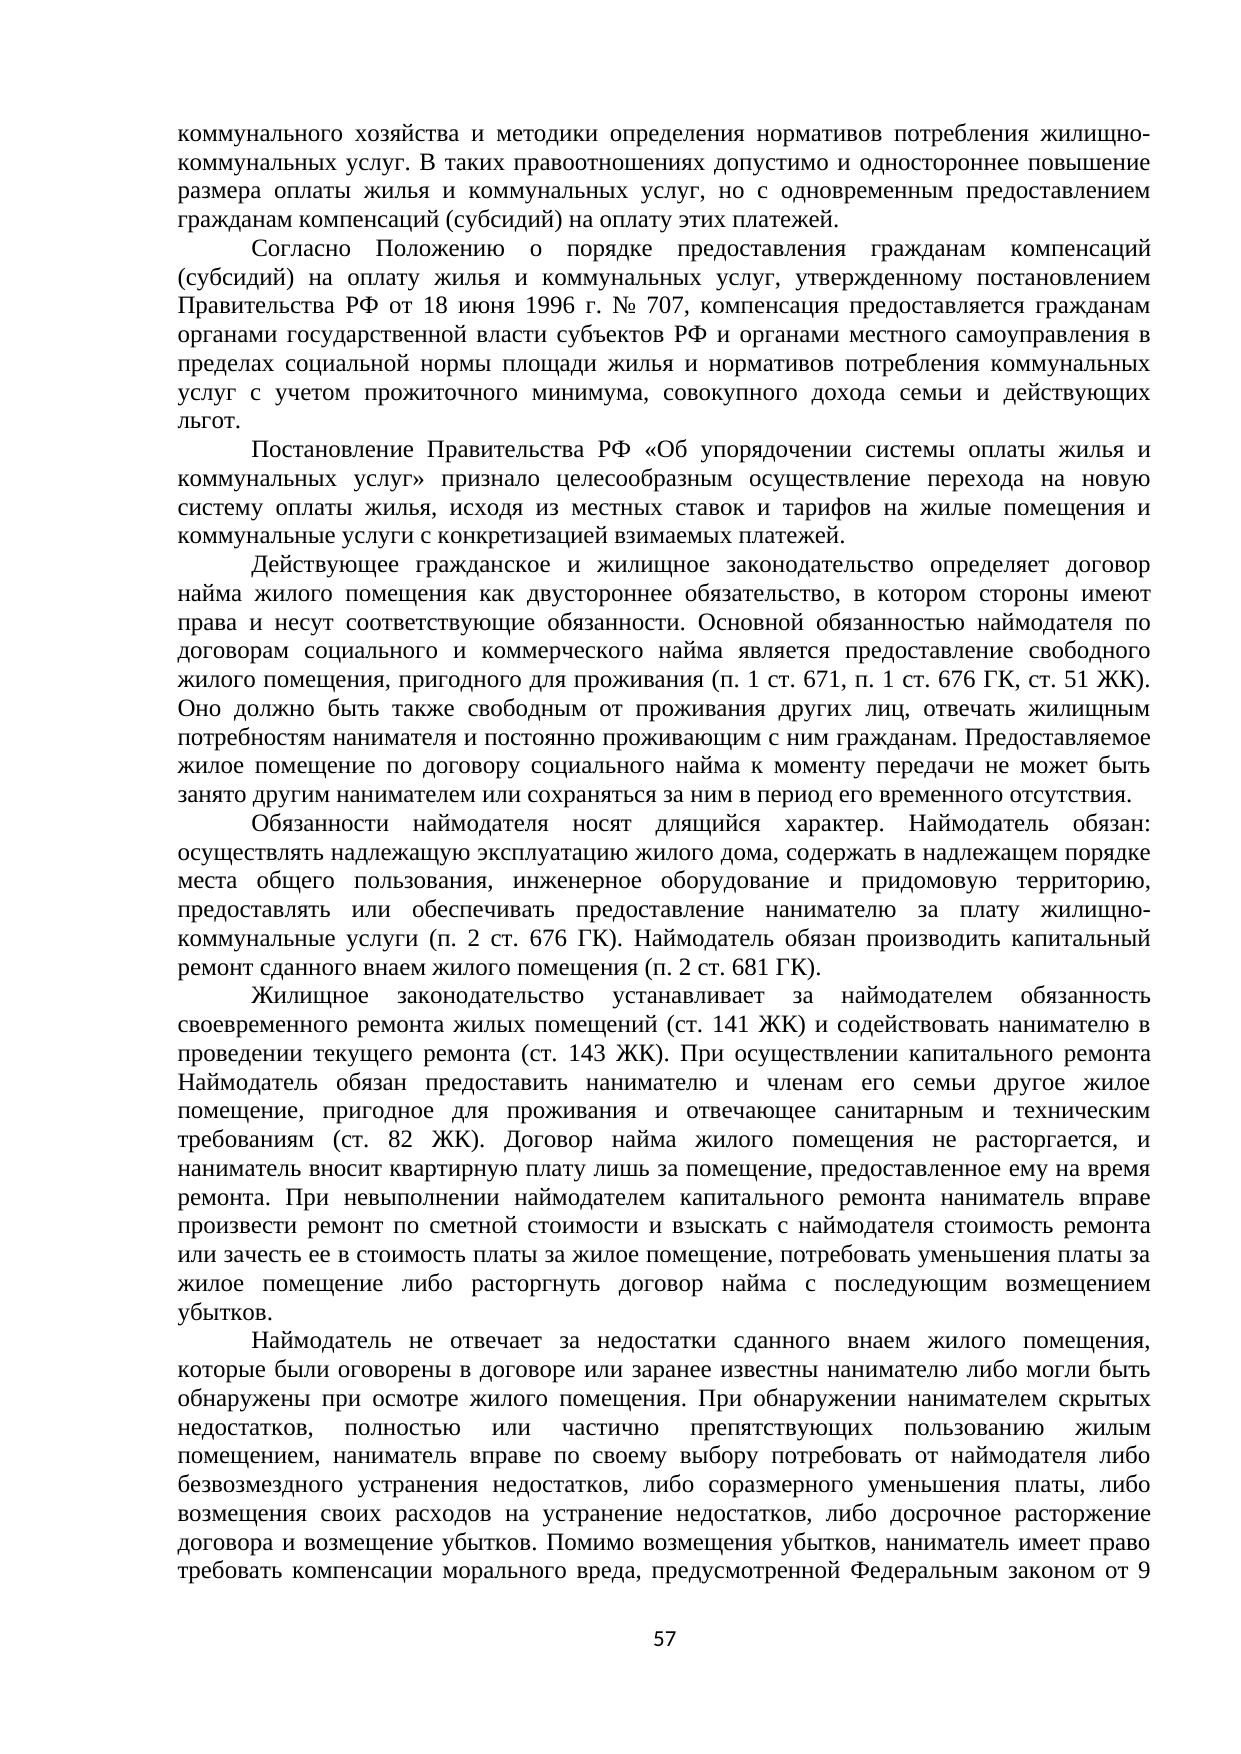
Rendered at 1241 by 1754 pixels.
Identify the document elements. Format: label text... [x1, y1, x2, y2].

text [177, 1326, 1152, 1584]
text Согласно Положению о порядке предоставления гражданам компенсаций (субсидий) на оплату жилья и коммунальных услуг, утвержденному постановлением Правительства РФ от 18 июня 1996 г. № 707, компенсация предоставляется гражданам органами государственной власти субъектов РФ и органами местного самоуправления в пределах социальной нормы площади жилья и нормативов потребления коммунальных услуг с учетом прожиточного минимума, совокупного дохода семьи и действующих льгот. [177, 233, 1152, 434]
text Жилищное законодательство устанавливает за наймодателем обязанность своевременного ремонта жилых помещений (ст. 141 ЖК) и содействовать нанимателю в проведении текущего ремонта (ст. 143 ЖК). При осуществлении капитального ремонта Наймодатель обязан предоставить нанимателю и членам его семьи другое жилое помещение, пригодное для проживания и отвечающее санитарным и техническим требованиям (ст. 82 ЖК). Договор найма жилого помещения не расторгается, и наниматель вносит квартирную плату лишь за помещение, предоставленное ему на время ремонта. При невыполнении наймодателем капитального ремонта наниматель вправе произвести ремонт по сметной стоимости и взыскать с наймодателя стоимость ремонта или зачесть ее в стоимость платы за жилое помещение, потребовать уменьшения платы за жилое помещение либо расторгнуть договор найма с последующим возмещением убытков. [177, 981, 1152, 1326]
text Действующее гражданское и жилищное законодательство определяет договор найма жилого помещения как двустороннее обязательство, в котором стороны имеют права и несут соответствующие обязанности. Основной обязанностью наймодателя по договорам социального и коммерческого найма является предоставление свободного жилого помещения, пригодного для проживания (п. 1 ст. 671, п. 1 ст. 676 ГК, ст. 51 ЖК). Оно должно быть также свободным от проживания других лиц, отвечать жилищным потребностям нанимателя и постоянно проживающим с ним гражданам. Предоставляемое жилое помещение по договору социального найма к моменту передачи не может быть занято другим нанимателем или сохраняться за ним в период его временного отсутствия. [177, 549, 1152, 808]
text Обязанности наймодателя носят длящийся характер. Наймодатель обязан: осуществлять надлежащую эксплуатацию жилого дома, содержать в надлежащем порядке места общего пользования, инженерное оборудование и придомовую территорию, предоставлять или обеспечивать предоставление нанимателю за плату жилищно-коммунальные услуги (п. 2 ст. 676 ГК). Наймодатель обязан производить капитальный ремонт сданного внаем жилого помещения (п. 2 ст. 681 ГК). [177, 808, 1152, 981]
text Постановление Правительства РФ «Об упорядочении системы оплаты жилья и коммунальных услуг» признало целесообразным осуществление перехода на новую систему оплаты жилья, исходя из местных ставок и тарифов на жилые помещения и коммунальные услуги с конкретизацией взимаемых платежей. [177, 434, 1152, 549]
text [177, 118, 1152, 233]
